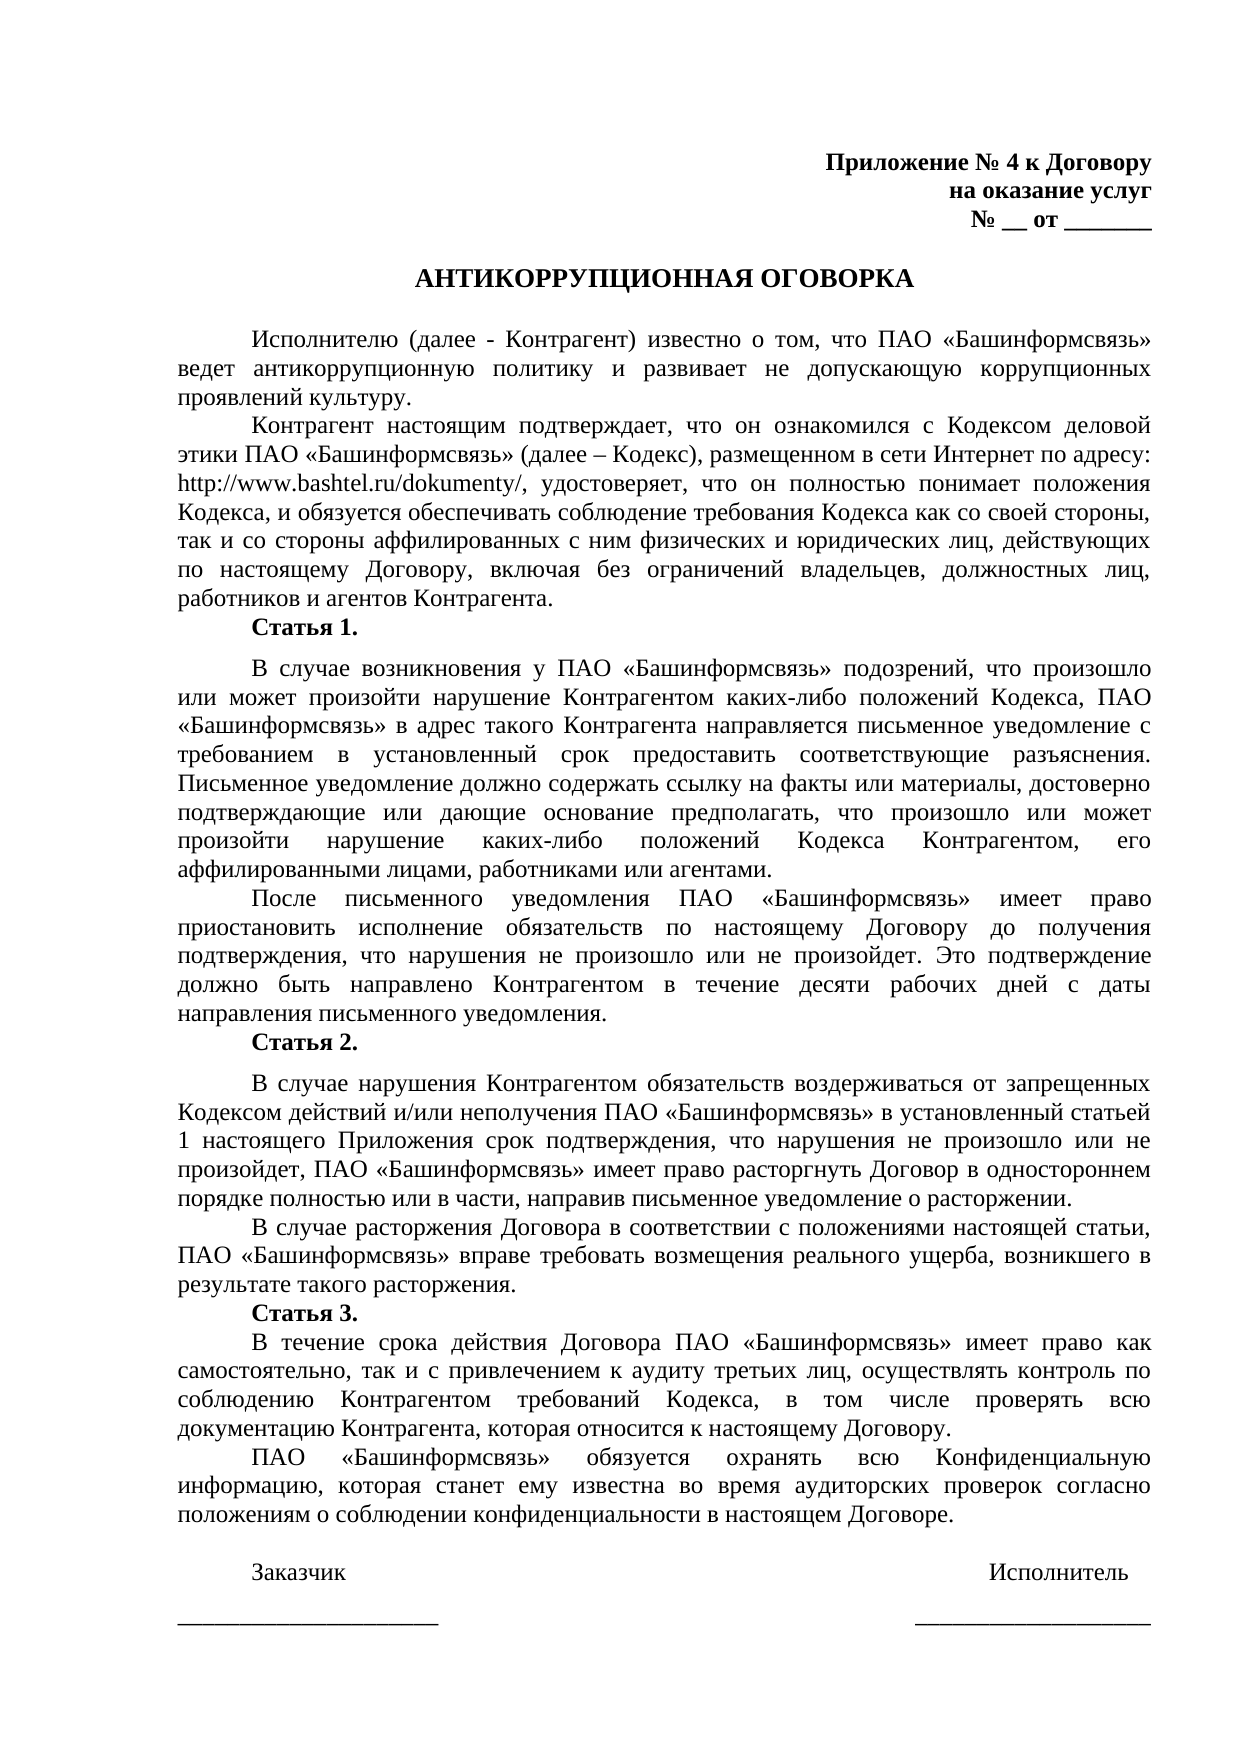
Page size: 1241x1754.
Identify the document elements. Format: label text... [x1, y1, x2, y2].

text После письменного уведомления ПАО «Башинформсвязь» имеет право приостановить исполнение обязательств по настоящему Договору до получения подтверждения, что нарушения не произошло или не произойдет. Это подтверждение должно быть направлено Контрагентом в течение десяти рабочих дней с даты направления письменного уведомления. [177, 883, 1152, 1027]
text Статья 1. [177, 612, 1152, 640]
text № __ от _______ [177, 204, 1152, 233]
text на оказание услуг [177, 176, 1152, 204]
text В случае расторжения Договора в соответствии с положениями настоящей статьи, ПАО «Башинформсвязь» вправе требовать возмещения реального ущерба, возникшего в результате такого расторжения. [177, 1212, 1152, 1298]
text В течение срока действия Договора ПАО «Башинформсвязь» имеет право как самостоятельно, так и с привлечением к аудиту третьих лиц, осуществлять контроль по соблюдению Контрагентом требований Кодекса, в том числе проверять всю документацию Контрагента, которая относится к настоящему Договору. [177, 1327, 1152, 1442]
text ПАО «Башинформсвязь» обязуется охранять всю Конфиденциальную информацию, которая станет ему известна во время аудиторских проверок согласно положениям о соблюдении конфиденциальности в настоящем Договоре. [177, 1442, 1152, 1528]
text _____________________ ___________________ [177, 1598, 1152, 1628]
text Исполнителю (далее - Контрагент) известно о том, что ПАО «Башинформсвязь» ведет антикоррупционную политику и развивает не допускающую коррупционных проявлений культуру. [177, 324, 1152, 410]
text Приложение № 4 к Договору [177, 147, 1152, 176]
text Заказчик Исполнитель [177, 1557, 1152, 1585]
text Статья 2. [177, 1027, 1152, 1055]
text Статья 3. [177, 1298, 1152, 1327]
text В случае возникновения у ПАО «Башинформсвязь» подозрений, что произошло или может произойти нарушение Контрагентом каких-либо положений Кодекса, ПАО «Башинформсвязь» в адрес такого Контрагента направляется письменное уведомление с требованием в установленный срок предоставить соответствующие разъяснения. Письменное уведомление должно содержать ссылку на факты или материалы, достоверно подтверждающие или дающие основание предполагать, что произошло или может произойти нарушение каких-либо положений Кодекса Контрагентом, его аффилированными лицами, работниками или агентами. [177, 653, 1152, 883]
text Контрагент настоящим подтверждает, что он ознакомился с Кодексом деловой этики ПАО «Башинформсвязь» (далее – Кодекс), размещенном в сети Интернет по адресу: http://www.bashtel.ru/dokumenty/, удостоверяет, что он полностью понимает положения Кодекса, и обязуется обеспечивать соблюдение требования Кодекса как со своей стороны, так и со стороны аффилированных с ним физических и юридических лиц, действующих по настоящему Договору, включая без ограничений владельцев, должностных лиц, работников и агентов Контрагента. [177, 410, 1152, 612]
text В случае нарушения Контрагентом обязательств воздерживаться от запрещенных Кодексом действий и/или неполучения ПАО «Башинформсвязь» в установленный статьей 1 настоящего Приложения срок подтверждения, что нарушения не произошло или не произойдет, ПАО «Башинформсвязь» имеет право расторгнуть Договор в одностороннем порядке полностью или в части, направив письменное уведомление о расторжении. [177, 1068, 1152, 1212]
text АНТИКОРРУПЦИОННАЯ ОГОВОРКА [177, 262, 1152, 293]
